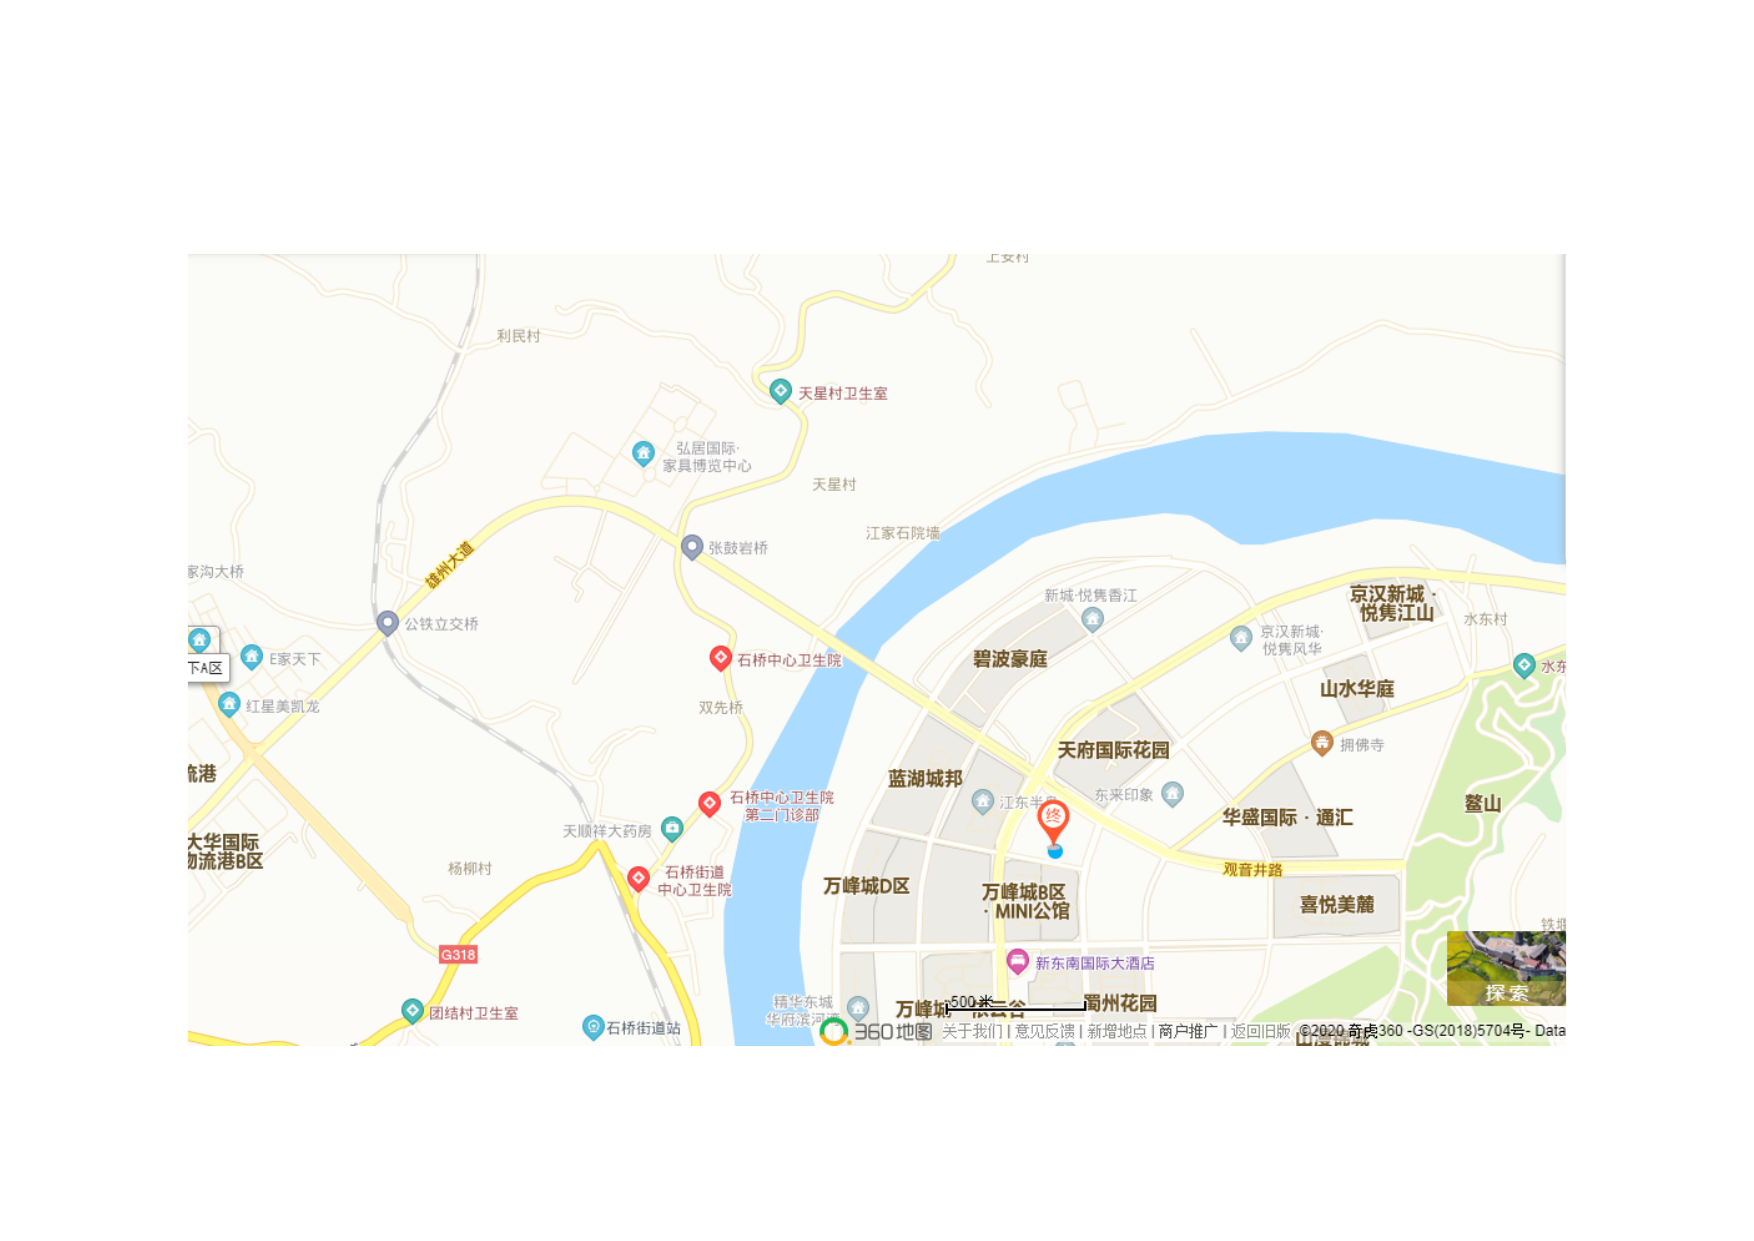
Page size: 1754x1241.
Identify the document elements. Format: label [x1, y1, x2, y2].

picture [187, 254, 1567, 1046]
